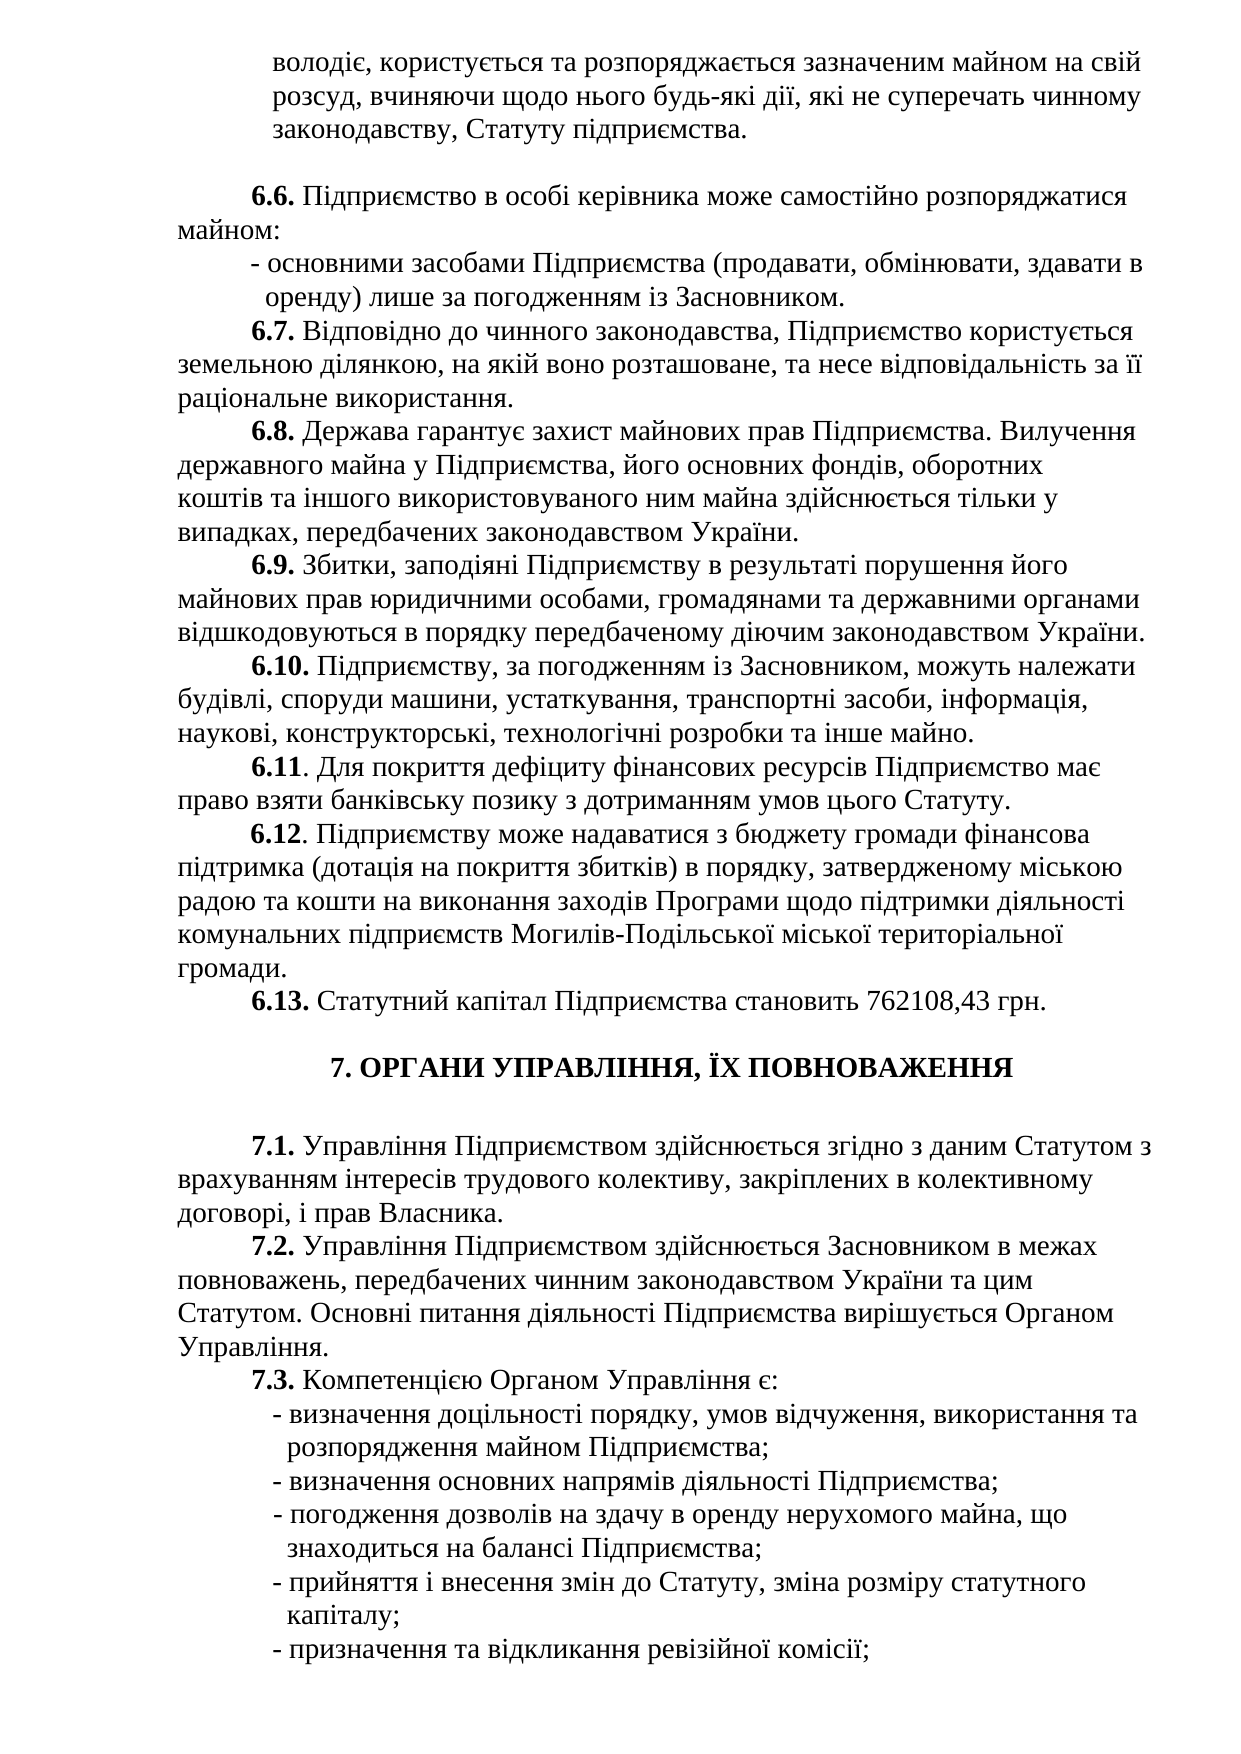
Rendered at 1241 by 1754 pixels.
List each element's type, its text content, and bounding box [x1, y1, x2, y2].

text законодавству, Статуту підприємства. [221, 111, 1167, 145]
text 6.6. Підприємство в особі керівника може самостійно розпоряджатися [221, 178, 1167, 212]
text - погодження дозволів на здачу в оренду нерухомого майна, що [221, 1497, 1167, 1530]
text 6.9. Збитки, заподіяні Підприємству в результаті порушення його майнових прав юридичними особами, громадянами та державними органами відшкодовуються в порядку передбаченому діючим законодавством України. [177, 547, 1167, 648]
text - призначення та відкликання ревізійної комісії; [221, 1631, 1167, 1664]
text 7.3. Компетенцією Органом Управління є: [221, 1362, 1167, 1396]
text володіє, користується та розпоряджається зазначеним майном на свій [221, 44, 1167, 78]
text - визначення основних напрямів діяльності Підприємства; [221, 1463, 1167, 1497]
text 7. ОРГАНИ УПРАВЛІННЯ, ЇХ ПОВНОВАЖЕННЯ [177, 1051, 1167, 1084]
text оренду) лише за погодженням із Засновником. [221, 279, 1167, 313]
text розсуд, вчиняючи щодо нього будь-які дії, які не суперечать чинному [221, 78, 1167, 111]
text 6.7. Відповідно до чинного законодавства, Підприємство користується земельною ділянкою, на якій воно розташоване, та несе відповідальність за її раціональне використання. [177, 313, 1167, 413]
text 6.10. Підприємству, за погодженням із Засновником, можуть належати будівлі, споруди машини, устаткування, транспортні засоби, інформація, наукові, конструкторські, технологічні розробки та інше майно. [177, 648, 1167, 749]
text капіталу; [221, 1597, 1167, 1631]
text 6.13. Статутний капітал Підприємства становить 762108,43 грн. [221, 983, 1167, 1017]
text - визначення доцільності порядку, умов відчуження, використання та [221, 1396, 1167, 1429]
text 6.12. Підприємству може надаватися з бюджету громади фінансова підтримка (дотація на покриття збитків) в порядку, затвердженому міською радою та кошти на виконання заходів Програми щодо підтримки діяльності комунальних підприємств Могилів-Подільської міської територіальної громади. [177, 816, 1167, 983]
text 7.1. Управління Підприємством здійснюється згідно з даним Статутом з врахуванням інтересів трудового колективу, закріплених в колективному договорі, і прав Власника. [177, 1128, 1167, 1228]
text 7.2. Управління Підприємством здійснюється Засновником в межах повноважень, передбачених чинним законодавством України та цим Статутом. Основні питання діяльності Підприємства вирішується Органом Управління. [177, 1228, 1167, 1362]
text знаходиться на балансі Підприємства; [221, 1530, 1167, 1564]
text - прийняття і внесення змін до Статуту, зміна розміру статутного [221, 1564, 1167, 1597]
text - основними засобами Підприємства (продавати, обмінювати, здавати в [221, 246, 1167, 279]
text 6.8. Держава гарантує захист майнових прав Підприємства. Вилучення державного майна у Підприємства, його основних фондів, оборотних коштів та іншого використовуваного ним майна здійснюється тільки у випадках, передбачених законодавством України. [177, 413, 1167, 547]
text майном: [162, 212, 1167, 246]
text 6.11. Для покриття дефіциту фінансових ресурсів Підприємство має право взяти банківську позику з дотриманням умов цього Статуту. [177, 749, 1167, 816]
text розпорядження майном Підприємства; [221, 1429, 1167, 1463]
